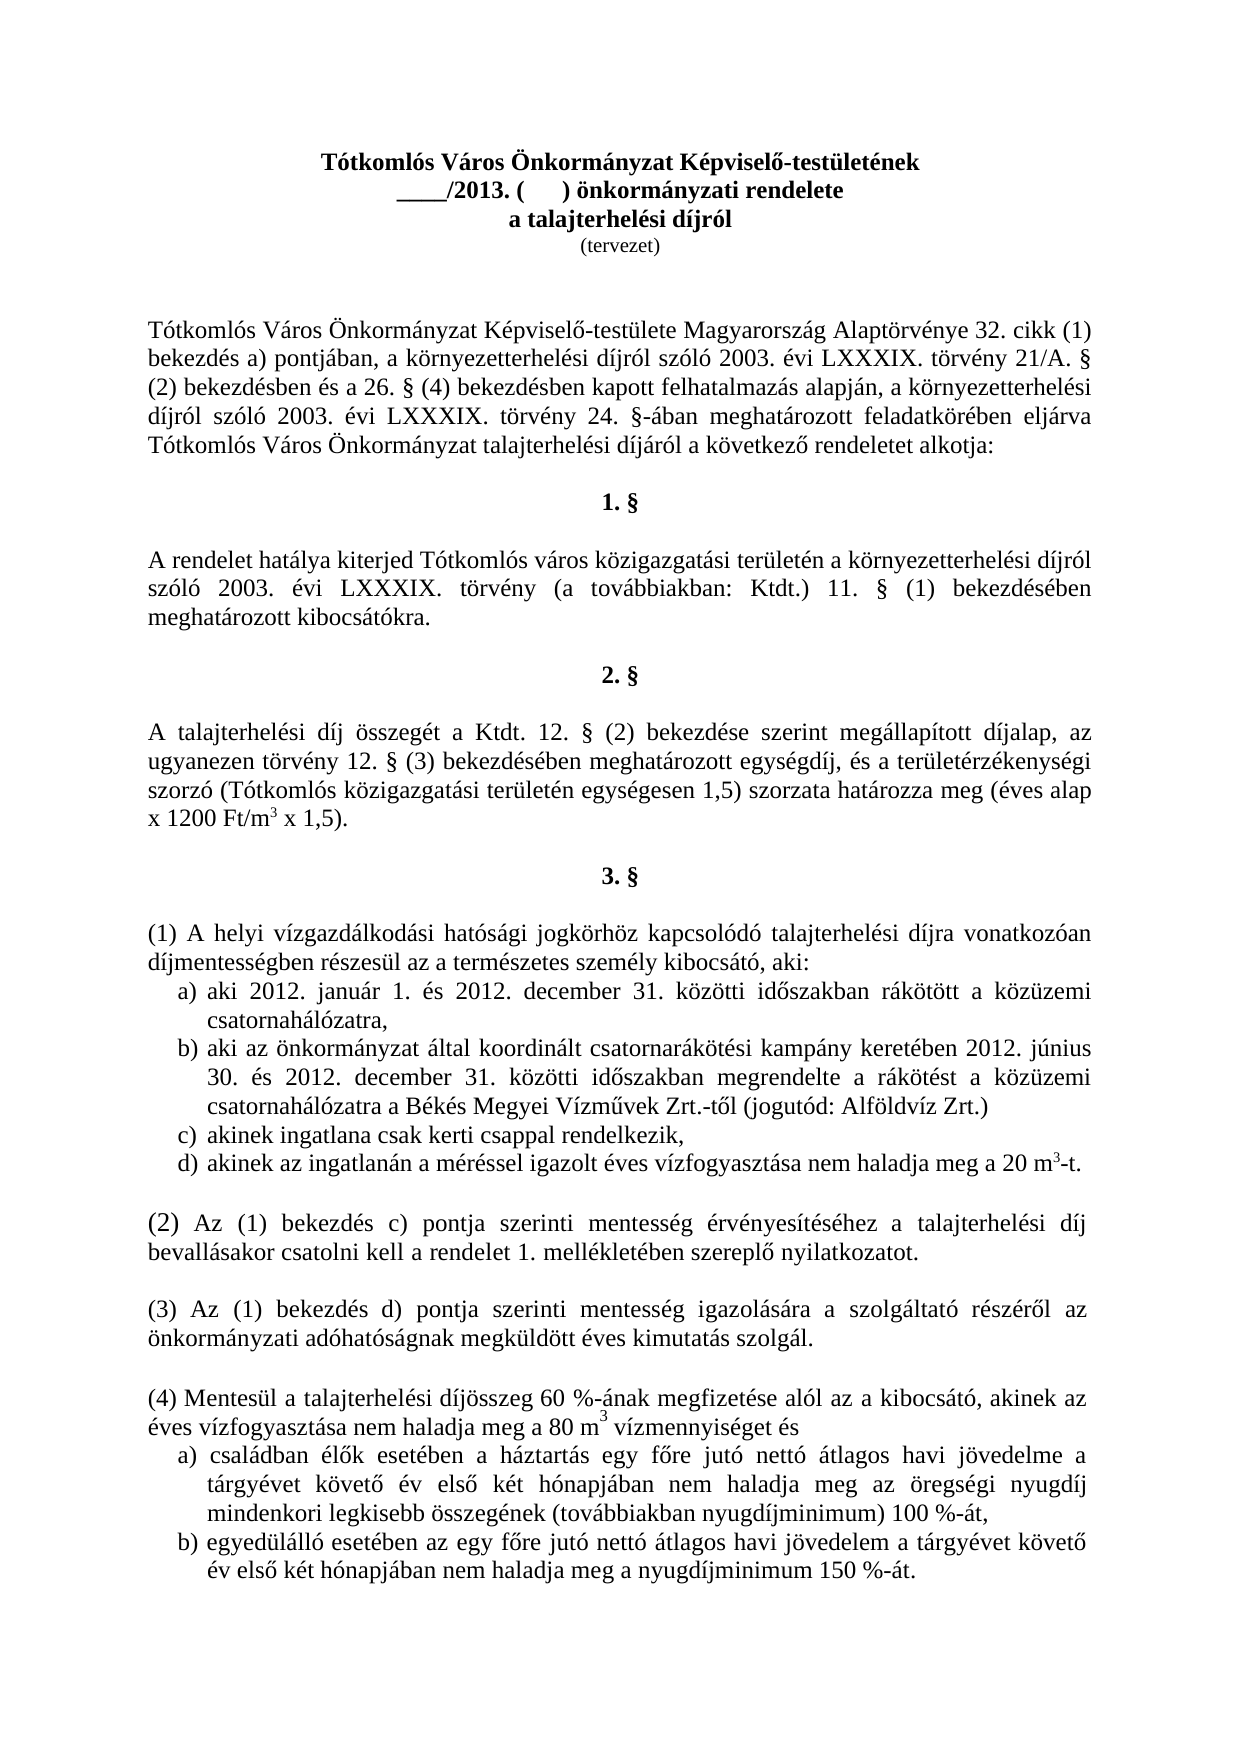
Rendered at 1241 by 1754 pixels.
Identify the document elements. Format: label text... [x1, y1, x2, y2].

text b) egyedülálló esetében az egy főre jutó nettó átlagos havi jövedelem a tárgyévet követő év első két hónapjában nem haladja meg a nyugdíjminimum 150 %-át. [177, 1527, 1087, 1584]
text a talajterhelési díjról [148, 204, 1092, 233]
list aki 2012. január 1. és 2012. december 31. közötti időszakban rákötött a közüzemi csatornahálózatra, [177, 976, 1092, 1033]
text Tótkomlós Város Önkormányzat Képviselő-testületének [148, 147, 1092, 176]
text (2) Az (1) bekezdés c) pontja szerinti mentesség érvényesítéséhez a talajterhelési díj bevallásakor csatolni kell a rendelet 1. mellékletében szereplő nyilatkozatot. [148, 1206, 1087, 1266]
text (1) A helyi vízgazdálkodási hatósági jogkörhöz kapcsolódó talajterhelési díjra vonatkozóan díjmentességben részesül az a természetes személy kibocsátó, aki: [148, 918, 1092, 976]
text (tervezet) [148, 233, 1092, 257]
text (4) Mentesül a talajterhelési díjösszeg 60 %-ának megfizetése alól az a kibocsátó, akinek az éves vízfogyasztása nem haladja meg a 80 m3 vízmennyiséget és [148, 1383, 1087, 1441]
text A rendelet hatálya kiterjed Tótkomlós város közigazgatási területén a környezetterhelési díjról szóló 2003. évi LXXXIX. törvény (a továbbiakban: Ktdt.) 11. § (1) bekezdésében meghatározott kibocsátókra. [148, 545, 1092, 631]
text 3. § [148, 861, 1092, 890]
text ____/2013. ( ) önkormányzati rendelete [148, 176, 1092, 204]
list aki az önkormányzat által koordinált csatornarákötési kampány keretében 2012. június 30. és 2012. december 31. közötti időszakban megrendelte a rákötést a közüzemi csatornahálózatra a Békés Megyei Vízművek Zrt.-től (jogutód: Alföldvíz Zrt.) [177, 1033, 1092, 1120]
text (3) Az (1) bekezdés d) pontja szerinti mentesség igazolására a szolgáltató részéről az önkormányzati adóhatóságnak megküldött éves kimutatás szolgál. [148, 1294, 1087, 1352]
text a) családban élők esetében a háztartás egy főre jutó nettó átlagos havi jövedelme a tárgyévet követő év első két hónapjában nem haladja meg az öregségi nyugdíj mindenkori legkisebb összegének (továbbiakban nyugdíjminimum) 100 %-át, [177, 1441, 1087, 1527]
text A talajterhelési díj összegét a Ktdt. 12. § (2) bekezdése szerint megállapított díjalap, az ugyanezen törvény 12. § (3) bekezdésében meghatározott egységdíj, és a területérzékenységi szorzó (Tótkomlós közigazgatási területén egységesen 1,5) szorzata határozza meg (éves alap x 1200 Ft/m3 x 1,5). [148, 717, 1092, 832]
list akinek az ingatlanán a méréssel igazolt éves vízfogyasztása nem haladja meg a 20 m3-t. [177, 1148, 1092, 1177]
text 2. § [148, 660, 1092, 688]
text 1. § [148, 487, 1092, 516]
text Tótkomlós Város Önkormányzat Képviselő-testülete Magyarország Alaptörvénye 32. cikk (1) bekezdés a) pontjában, a környezetterhelési díjról szóló 2003. évi LXXXIX. törvény 21/A. § (2) bekezdésben és a 26. § (4) bekezdésben kapott felhatalmazás alapján, a környezetterhelési díjról szóló 2003. évi LXXXIX. törvény 24. §-ában meghatározott feladatkörében eljárva Tótkomlós Város Önkormányzat talajterhelési díjáról a következő rendeletet alkotja: [148, 315, 1092, 458]
list akinek ingatlana csak kerti csappal rendelkezik, [177, 1120, 1092, 1148]
